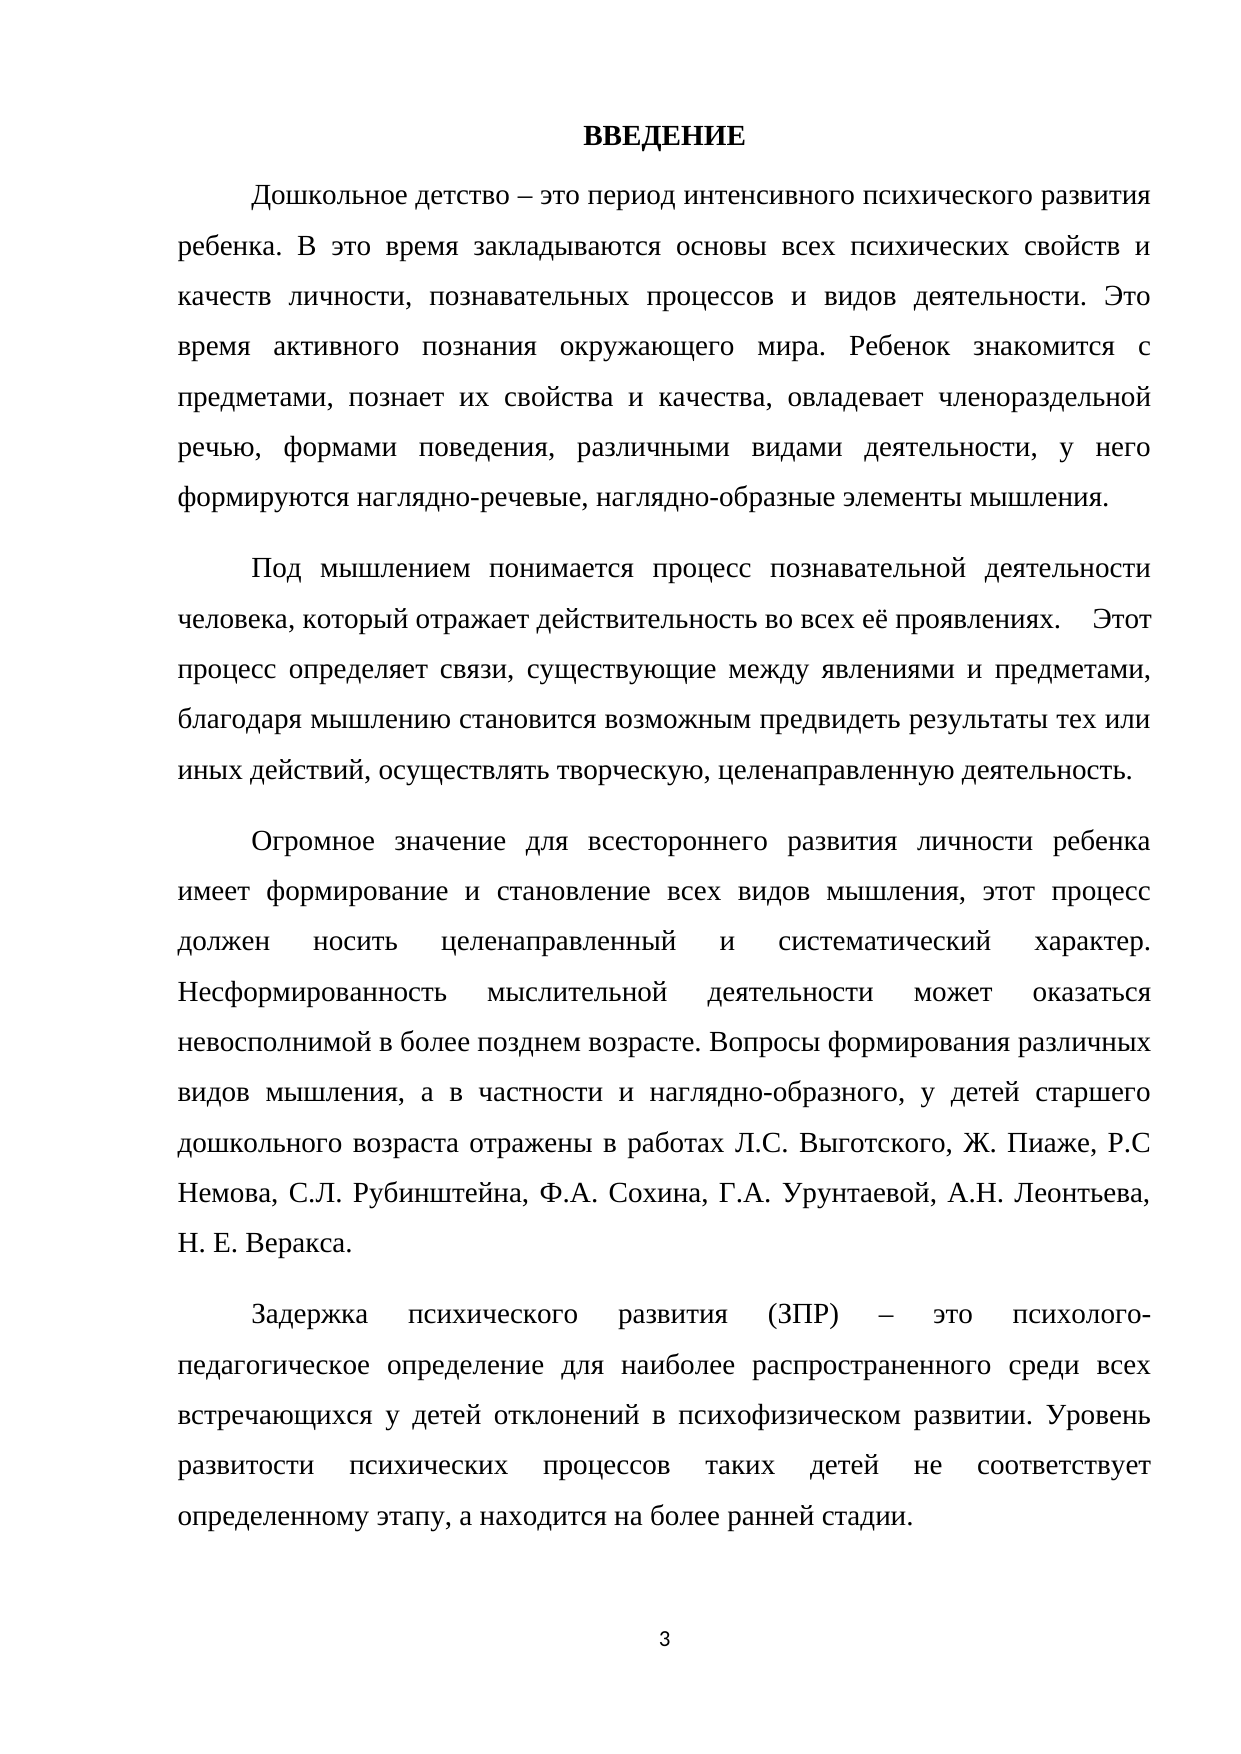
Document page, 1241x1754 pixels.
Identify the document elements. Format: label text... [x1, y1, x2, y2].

text Задержка психического развития (ЗПР) – это психолого- педагогическое определение для наиболее распространенного среди всех встречающихся у детей отклонений в психофизическом развитии. Уровень развитости психических процессов таких детей не соответствует определенному этапу, а находится на более ранней стадии. [177, 1297, 1152, 1531]
text Под мышлением понимается процесс познавательной деятельности человека, который отражает действительность во всех её проявлениях. Этот процесс определяет связи, существующие между явлениями и предметами, благодаря мышлению становится возможным предвидеть результаты тех или иных действий, осуществлять творческую, целенаправленную деятельность. [177, 551, 1152, 785]
text Дошкольное детство – это период интенсивного психического развития ребенка. В это время закладываются основы всех психических свойств и качеств личности, познавательных процессов и видов деятельности. Это время активного познания окружающего мира. Ребенок знакомится с предметами, познает их свойства и качества, овладевает членораздельной речью, формами поведения, различными видами деятельности, у него формируются наглядно-речевые, наглядно-образные элементы мышления. [177, 177, 1152, 513]
text Огромное значение для всестороннего развития личности ребенка имеет формирование и становление всех видов мышления, этот процесс должен носить целенаправленный и систематический характер. Несформированность мыслительной деятельности может оказаться невосполнимой в более позднем возрасте. Вопросы формирования различных видов мышления, а в частности и наглядно-образного, у детей старшего дошкольного возраста отражены в работах Л.С. Выготского, Ж. Пиаже, Р.С Немова, С.Л. Рубинштейна, Ф.А. Сохина, Г.А. Урунтаевой, А.Н. Леонтьева, Н. Е. Веракса. [177, 823, 1152, 1259]
text ВВЕДЕНИЕ [177, 118, 1152, 152]
